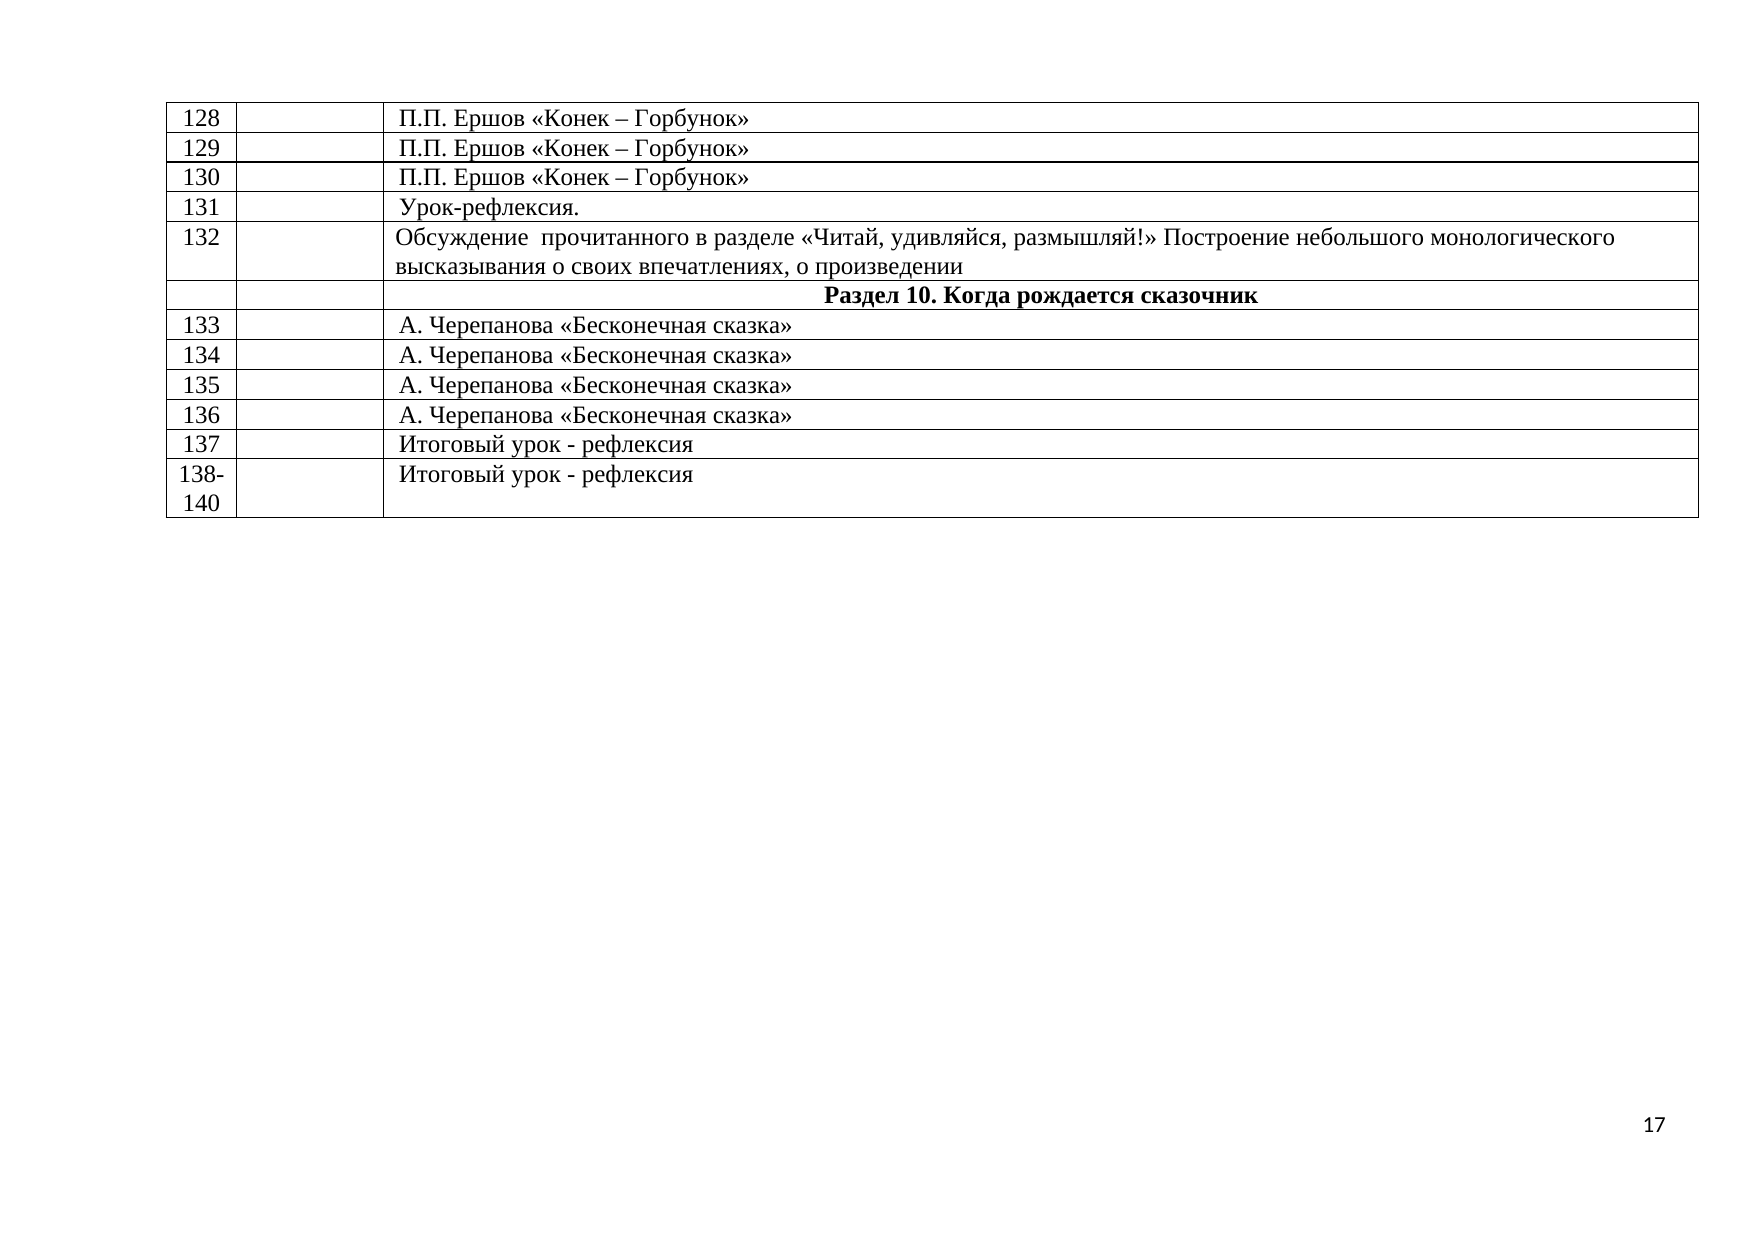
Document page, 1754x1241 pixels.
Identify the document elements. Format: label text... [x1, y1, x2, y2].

table_cell 135 [167, 370, 236, 399]
table_cell [237, 400, 383, 428]
table_cell [237, 192, 383, 221]
table_cell 131 [167, 192, 236, 221]
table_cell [384, 103, 1698, 132]
table_cell А. Черепанова «Бесконечная сказка» [384, 400, 1698, 428]
table_cell 129 [167, 133, 236, 161]
table_cell Итоговый урок - рефлексия [384, 430, 1698, 458]
table_cell 136 [167, 400, 236, 428]
table_cell 128 [167, 103, 236, 132]
table_cell [237, 459, 383, 517]
table_cell 137 [167, 430, 236, 458]
table_cell [237, 103, 383, 132]
table_cell 138-140 [167, 459, 236, 517]
table_cell Урок-рефлексия. [384, 192, 1698, 221]
table_cell [237, 163, 383, 191]
table_cell 134 [167, 340, 236, 369]
table_cell [237, 222, 383, 279]
table_cell 133 [167, 310, 236, 339]
table_cell [237, 340, 383, 369]
table_cell 132 [167, 222, 236, 279]
table_cell А. Черепанова «Бесконечная сказка» [384, 370, 1698, 399]
table_cell [237, 310, 383, 339]
table_cell [237, 430, 383, 458]
table_cell Итоговый урок - рефлексия [384, 459, 1698, 517]
table_cell П.П. Ершов «Конек – Горбунок» [384, 133, 1698, 161]
table_cell 130 [167, 163, 236, 191]
table_cell [237, 133, 383, 161]
table_cell [237, 370, 383, 399]
table_cell А. Черепанова «Бесконечная сказка» [384, 310, 1698, 339]
table_cell Раздел 10. Когда рождается сказочник [384, 281, 1698, 309]
table_cell [167, 281, 236, 309]
table_cell [237, 281, 383, 309]
table_cell А. Черепанова «Бесконечная сказка» [384, 340, 1698, 369]
table_cell П.П. Ершов «Конек – Горбунок» [384, 163, 1698, 191]
